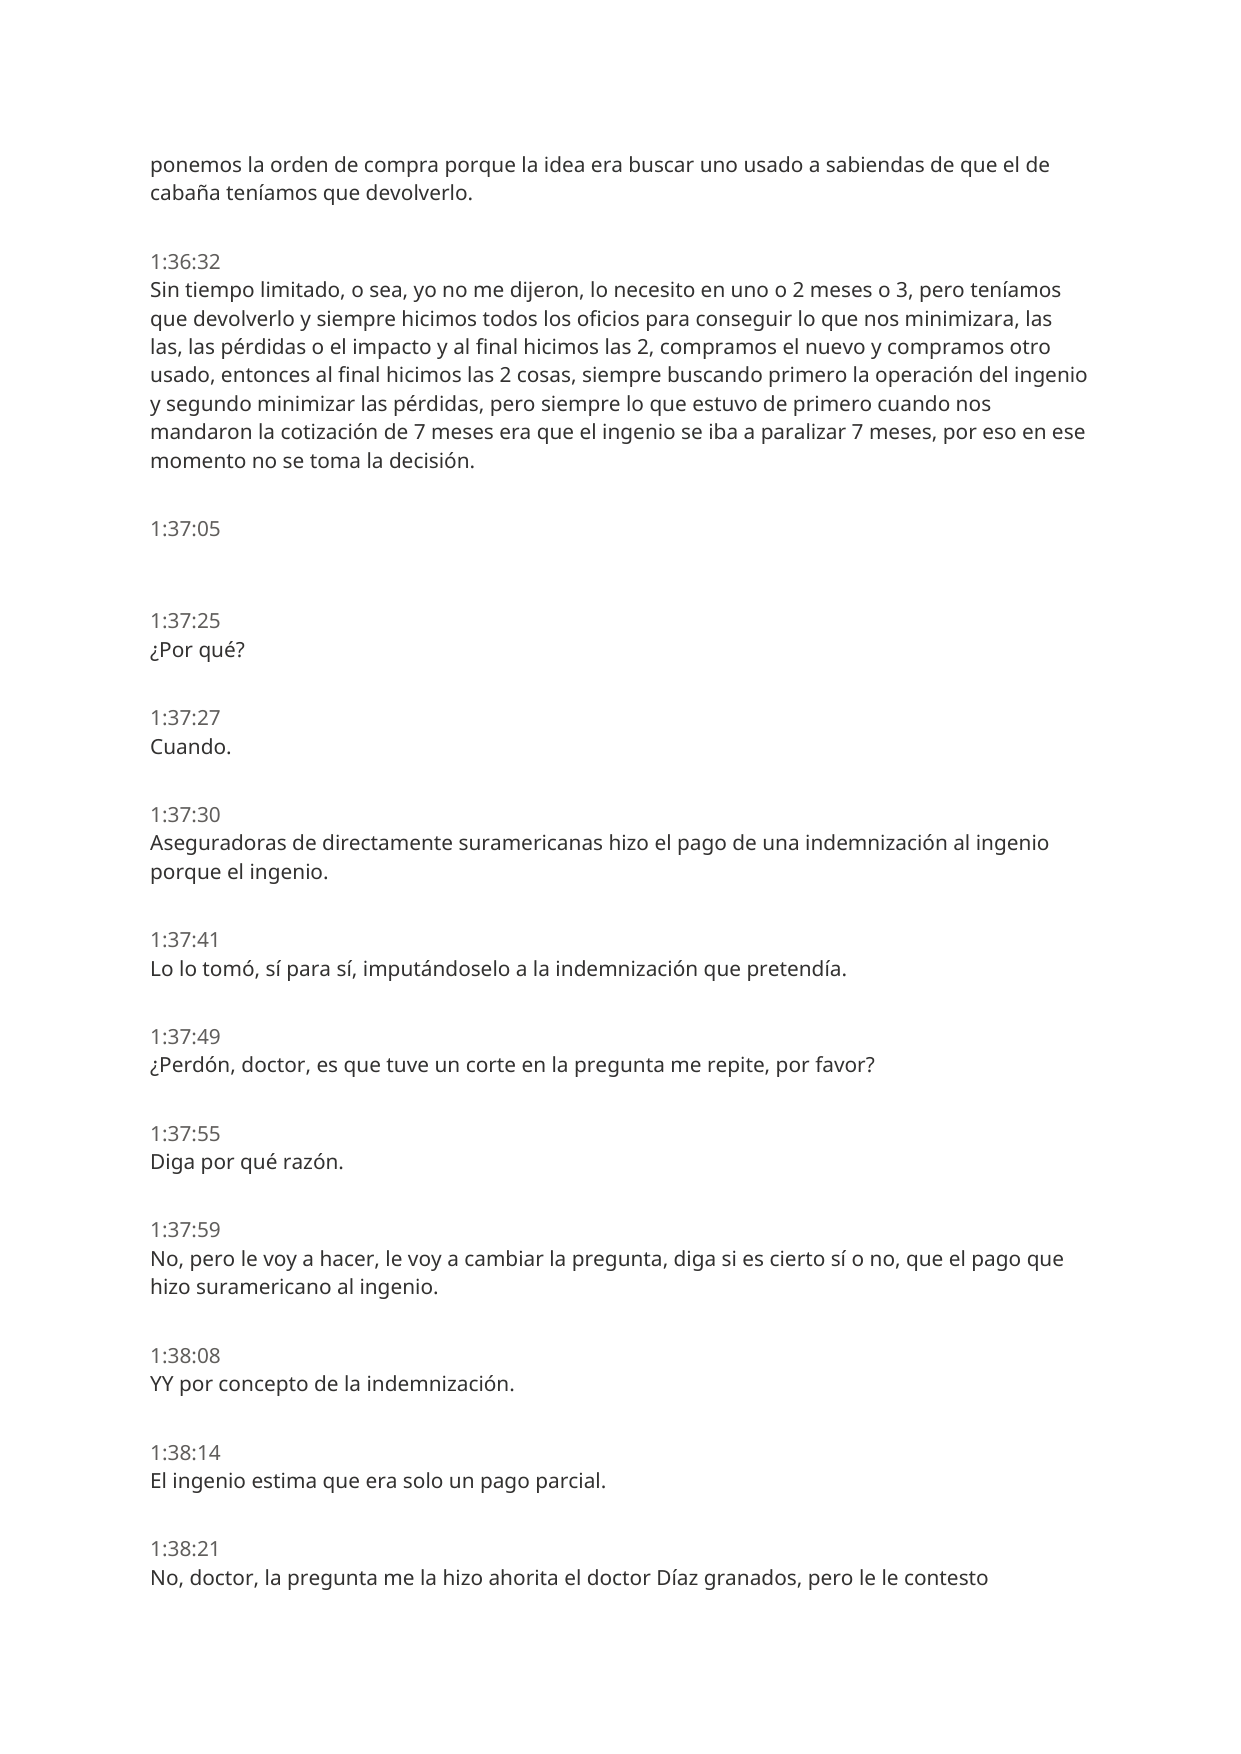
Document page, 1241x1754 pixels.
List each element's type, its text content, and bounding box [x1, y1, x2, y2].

text 1:37:05 [150, 486, 1090, 567]
text 1:37:27 Cuando. [150, 675, 1090, 760]
text 1:38:14 El ingenio estima que era solo un pago parcial. [150, 1409, 1090, 1494]
text 1:38:08 YY por concepto de la indemnización. [150, 1312, 1090, 1398]
text 1:36:32 Sin tiempo limitado, o sea, yo no me dijeron, lo necesito en uno o 2 meses o 3, pero teníamos que devolverlo y siempre hicimos todos los oficios para conseguir lo que nos minimizara, las las, las pérdidas o el impacto y al final hicimos las 2, compramos el nuevo y compramos otro usado, entonces al final hicimos las 2 cosas, siempre buscando primero la operación del ingenio y segundo minimizar las pérdidas, pero siempre lo que estuvo de primero cuando nos mandaron la cotización de 7 meses era que el ingenio se iba a paralizar 7 meses, por eso en ese momento no se toma la decisión. [150, 218, 1090, 474]
text 1:37:30 Aseguradoras de directamente suramericanas hizo el pago de una indemnización al ingenio porque el ingenio. [150, 772, 1090, 885]
text 1:37:49 ¿Perdón, doctor, es que tuve un corte en la pregunta me repite, por favor? [150, 994, 1090, 1079]
text 1:37:59 No, pero le voy a hacer, le voy a cambiar la pregunta, diga si es cierto sí o no, que el pago que hizo suramericano al ingenio. [150, 1187, 1090, 1301]
text 1:37:25 ¿Por qué? [150, 578, 1090, 663]
text 1:37:55 Diga por qué razón. [150, 1090, 1090, 1176]
text 1:37:41 Lo lo tomó, sí para sí, imputándoselo a la indemnización que pretendía. [150, 897, 1090, 982]
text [150, 1506, 1090, 1591]
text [150, 150, 1090, 207]
